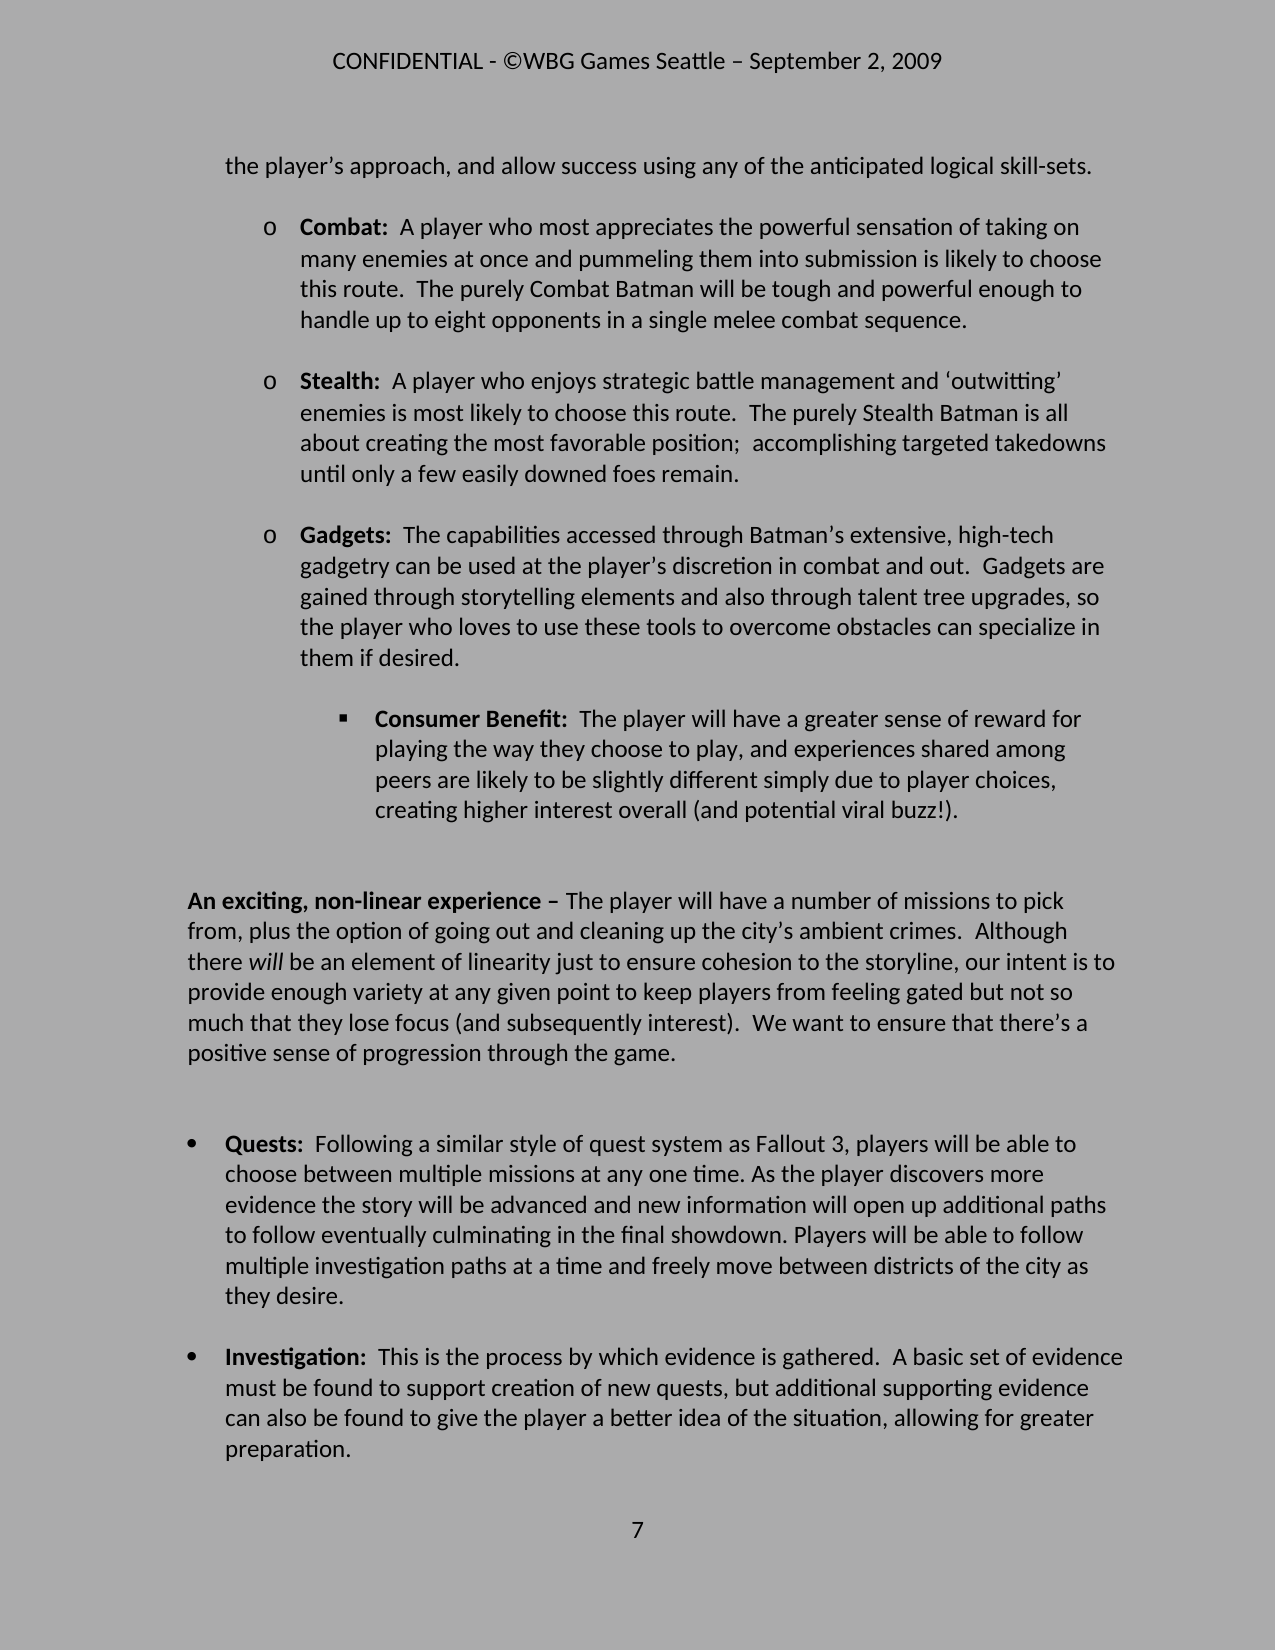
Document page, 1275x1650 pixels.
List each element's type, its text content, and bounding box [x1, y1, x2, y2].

text An exciting, non-linear experience – The player will have a number of missions to pick from, plus the option of going out and cleaning up the city’s ambient crimes. Although there will be an element of linearity just to ensure cohesion to the storyline, our intent is to provide enough variety at any given point to keep players from feeling gated but not so much that they lose focus (and subsequently interest). We want to ensure that there’s a positive sense of progression through the game. [187, 1063, 1125, 1276]
list Consumer Benefit: The player will have a greater sense of reward for playing the way they choose to play, and experiences shared among peers are likely to be slightly different simply due to player choices, creating higher interest overall (and potential viral buzz!). [337, 881, 1125, 1033]
list Stealth: A player who enjoys strategic battle management and ‘outwitting’ enemies is most likely to choose this route. The purely Stealth Batman is all about creating the most favorable position; accomplishing targeted takedowns until only a few easily downed foes remain. [262, 484, 1125, 638]
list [187, 150, 1125, 272]
list Combat: A player who most appreciates the powerful sensation of taking on many enemies at once and pummeling them into submission is likely to choose this route. The purely Combat Batman will be tough and powerful enough to handle up to eight opponents in a single melee combat sequence. [262, 301, 1125, 455]
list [187, 1305, 1125, 1458]
list Gadgets: The capabilities accessed through Batman’s extensive, high-tech gadgetry can be used at the player’s discretion in combat and out. Gadgets are gained through storytelling elements and also through talent tree upgrades, so the player who loves to use these tools to overcome obstacles can specialize in them if desired. [262, 667, 1125, 852]
